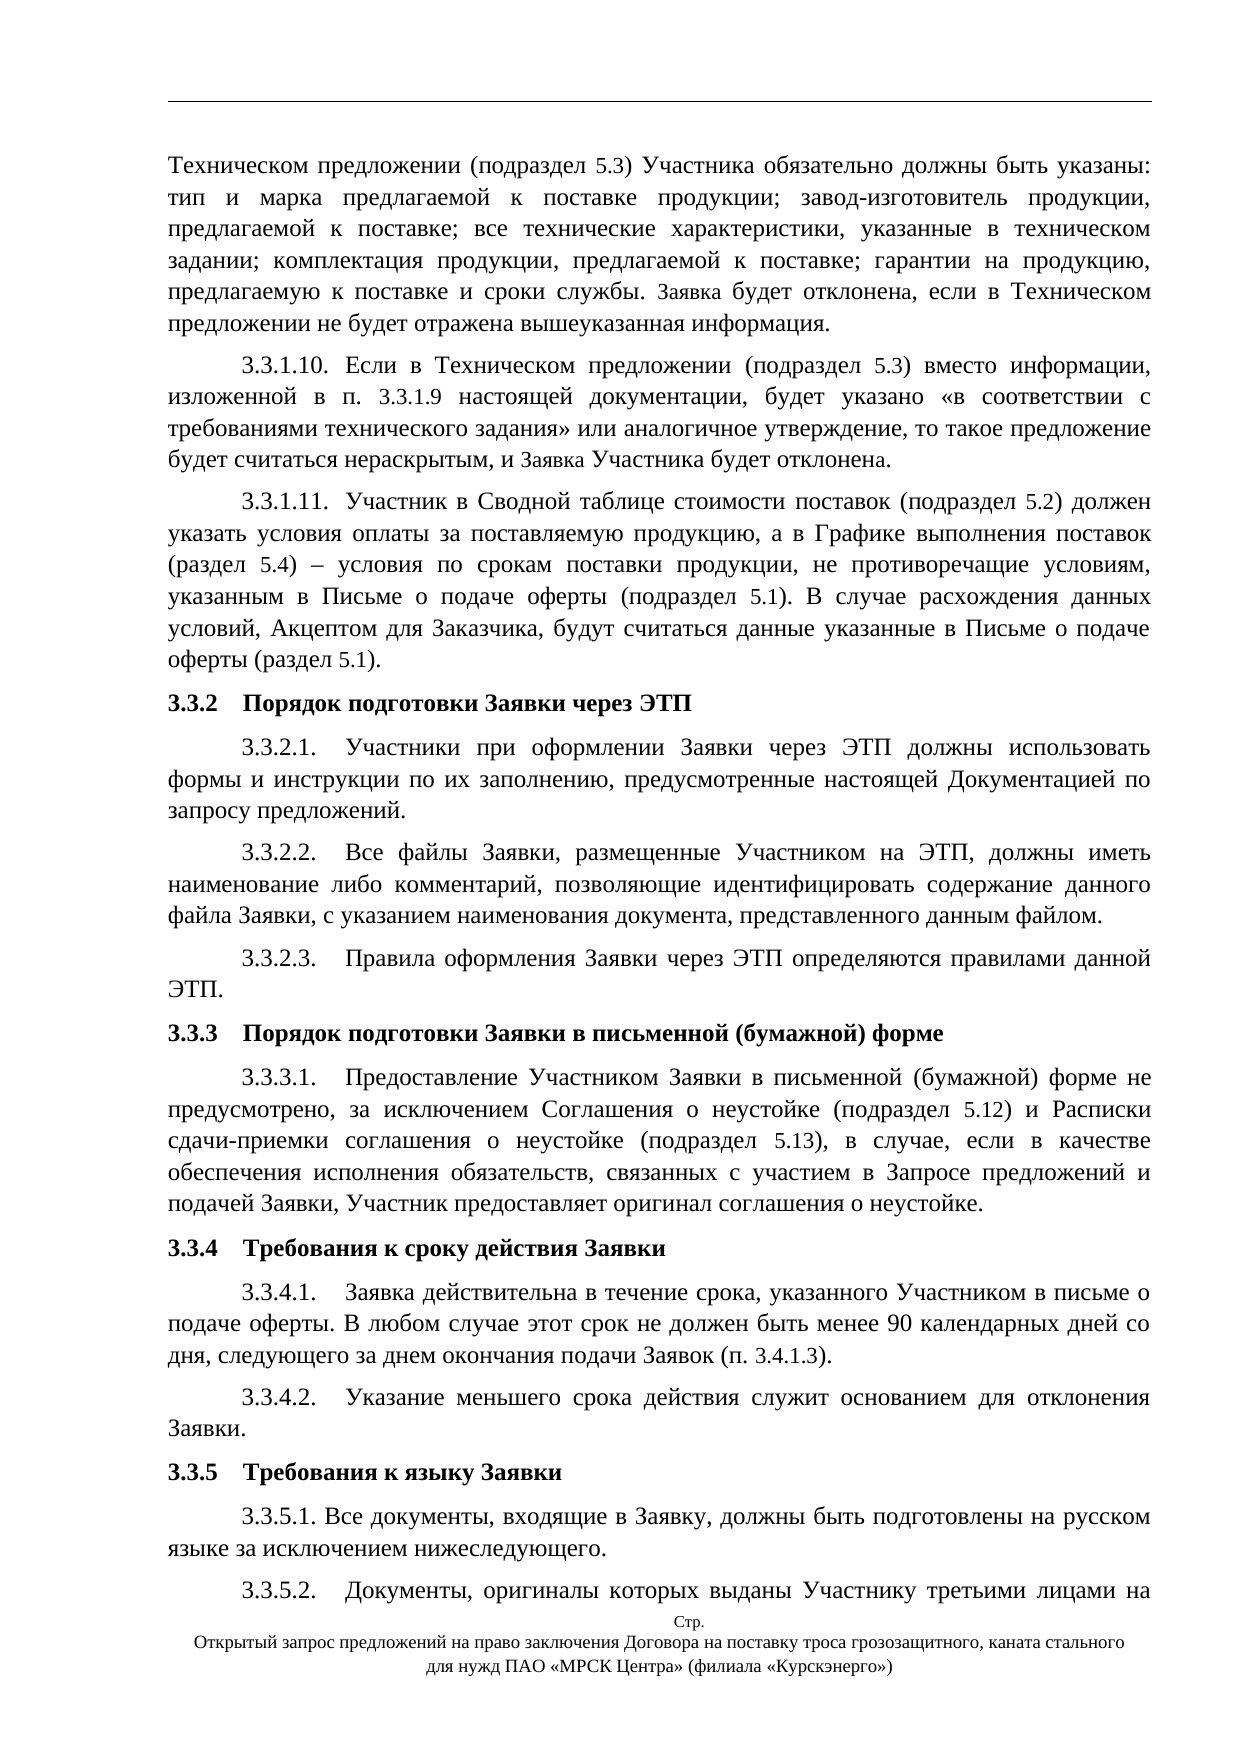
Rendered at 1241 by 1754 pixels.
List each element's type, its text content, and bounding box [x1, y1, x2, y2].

list Правила оформления Заявки через ЭТП определяются правилами данной ЭТП. [168, 943, 1152, 1003]
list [168, 1575, 1152, 1604]
list Участник в Сводной таблице стоимости поставок (подраздел 5.2) должен указать условия оплаты за поставляемую продукцию, а в Графике выполнения поставок (раздел 5.4) – условия по срокам поставки продукции, не противоречащие условиям, указанным в Письме о подаче оферты (подраздел 5.1). В случае расхождения данных условий, Акцептом для Заказчика, будут считаться данные указанные в Письме о подаче оферты (раздел 5.1). [168, 486, 1152, 673]
subtitle Порядок подготовки Заявки в письменной (бумажной) форме [168, 1018, 1152, 1047]
list Участники при оформлении Заявки через ЭТП должны использовать формы и инструкции по их заполнению, предусмотренные настоящей Документацией по запросу предложений. [168, 732, 1152, 824]
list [168, 150, 1152, 337]
subtitle Требования к сроку действия Заявки [168, 1233, 1152, 1261]
list Заявка действительна в течение срока, указанного Участником в письме о подаче оферты. В любом случае этот срок не должен быть менее 90 календарных дней со дня, следующего за днем окончания подачи Заявок (п. 3.4.1.3). [168, 1277, 1151, 1368]
text 3.3.5.1. Все документы, входящие в Заявку, должны быть подготовлены на русском языке за исключением нижеследующего. [168, 1501, 1152, 1562]
list Указание меньшего срока действия служит основанием для отклонения Заявки. [168, 1382, 1151, 1442]
subtitle Порядок подготовки Заявки через ЭТП [168, 688, 1152, 717]
list Если в Техническом предложении (подраздел 5.3) вместо информации, изложенной в п. 3.3.1.9 настоящей документации, будет указано «в соответствии с требованиями технического задания» или аналогичное утверждение, то такое предложение будет считаться нераскрытым, и Заявка Участника будет отклонена. [168, 350, 1152, 473]
subtitle Требования к языку Заявки [168, 1457, 1152, 1486]
list Предоставление Участником Заявки в письменной (бумажной) форме не предусмотрено, за исключением Соглашения о неустойке (подраздел 5.12) и Расписки сдачи-приемки соглашения о неустойке (подраздел 5.13), в случае, если в качестве обеспечения исполнения обязательств, связанных с участием в Запросе предложений и подачей Заявки, Участник предоставляет оригинал соглашения о неустойке. [168, 1062, 1152, 1217]
list Все файлы Заявки, размещенные Участником на ЭТП, должны иметь наименование либо комментарий, позволяющие идентифицировать содержание данного файла Заявки, с указанием наименования документа, представленного данным файлом. [168, 837, 1152, 929]
